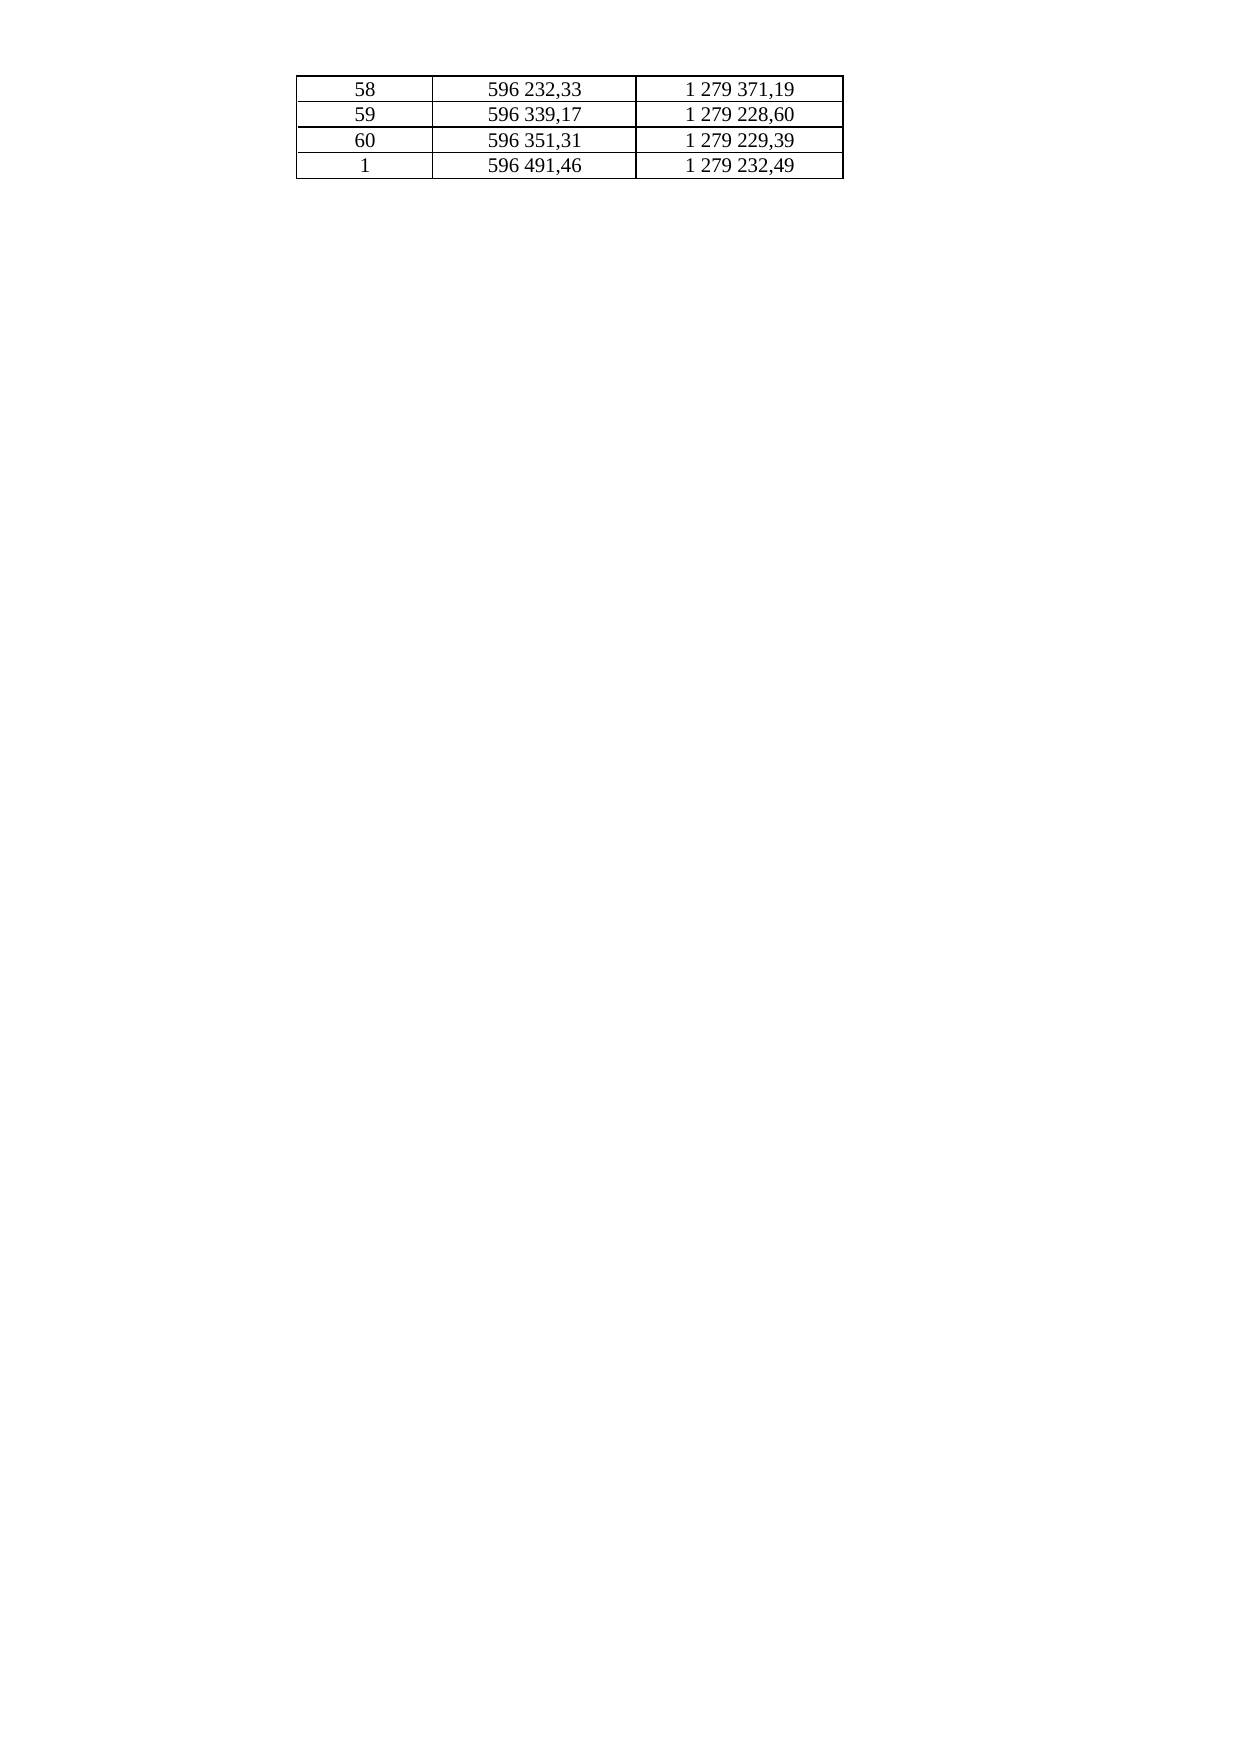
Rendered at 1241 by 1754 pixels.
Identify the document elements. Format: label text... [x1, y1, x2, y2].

table_cell 1 279 228,60 [637, 102, 842, 126]
table_cell 60 [297, 127, 432, 152]
table_cell 1 [297, 153, 432, 177]
table_cell 1 279 229,39 [637, 128, 842, 152]
table_cell 1 279 371,19 [637, 77, 842, 101]
table_cell 58 [297, 77, 432, 101]
table_cell 59 [297, 102, 432, 126]
table_cell 596 491,46 [433, 153, 635, 177]
table_cell 1 279 232,49 [637, 153, 842, 177]
table_cell 596 339,17 [433, 102, 635, 126]
table_cell 596 232,33 [433, 77, 635, 101]
table_cell 596 351,31 [433, 128, 635, 152]
